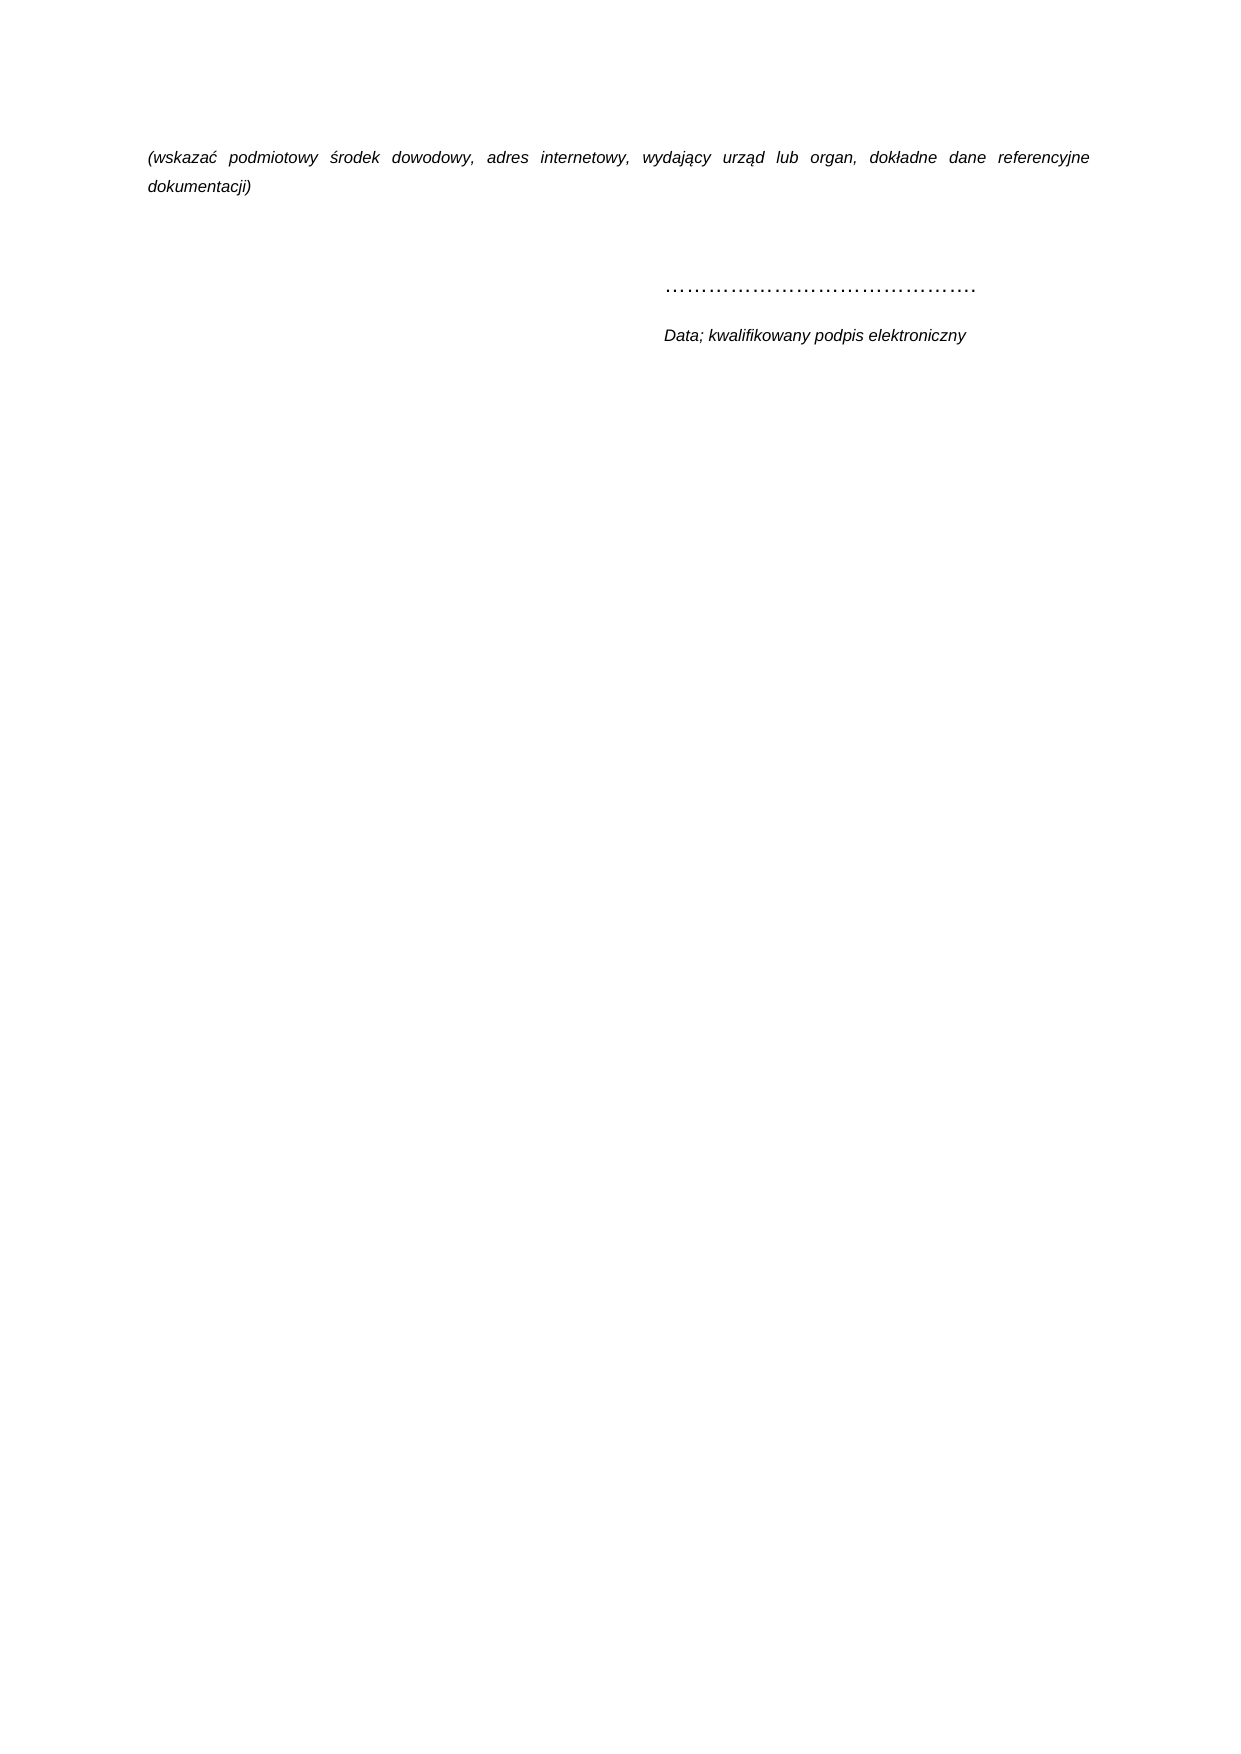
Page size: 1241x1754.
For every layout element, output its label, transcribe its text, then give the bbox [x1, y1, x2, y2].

text (wskazać podmiotowy środek dowodowy, adres internetowy, wydający urząd lub organ, dokładne dane referencyjne dokumentacji) [148, 148, 1093, 196]
text Data; kwalifikowany podpis elektroniczny [148, 326, 1093, 345]
text ……………………………………. [148, 272, 1093, 297]
